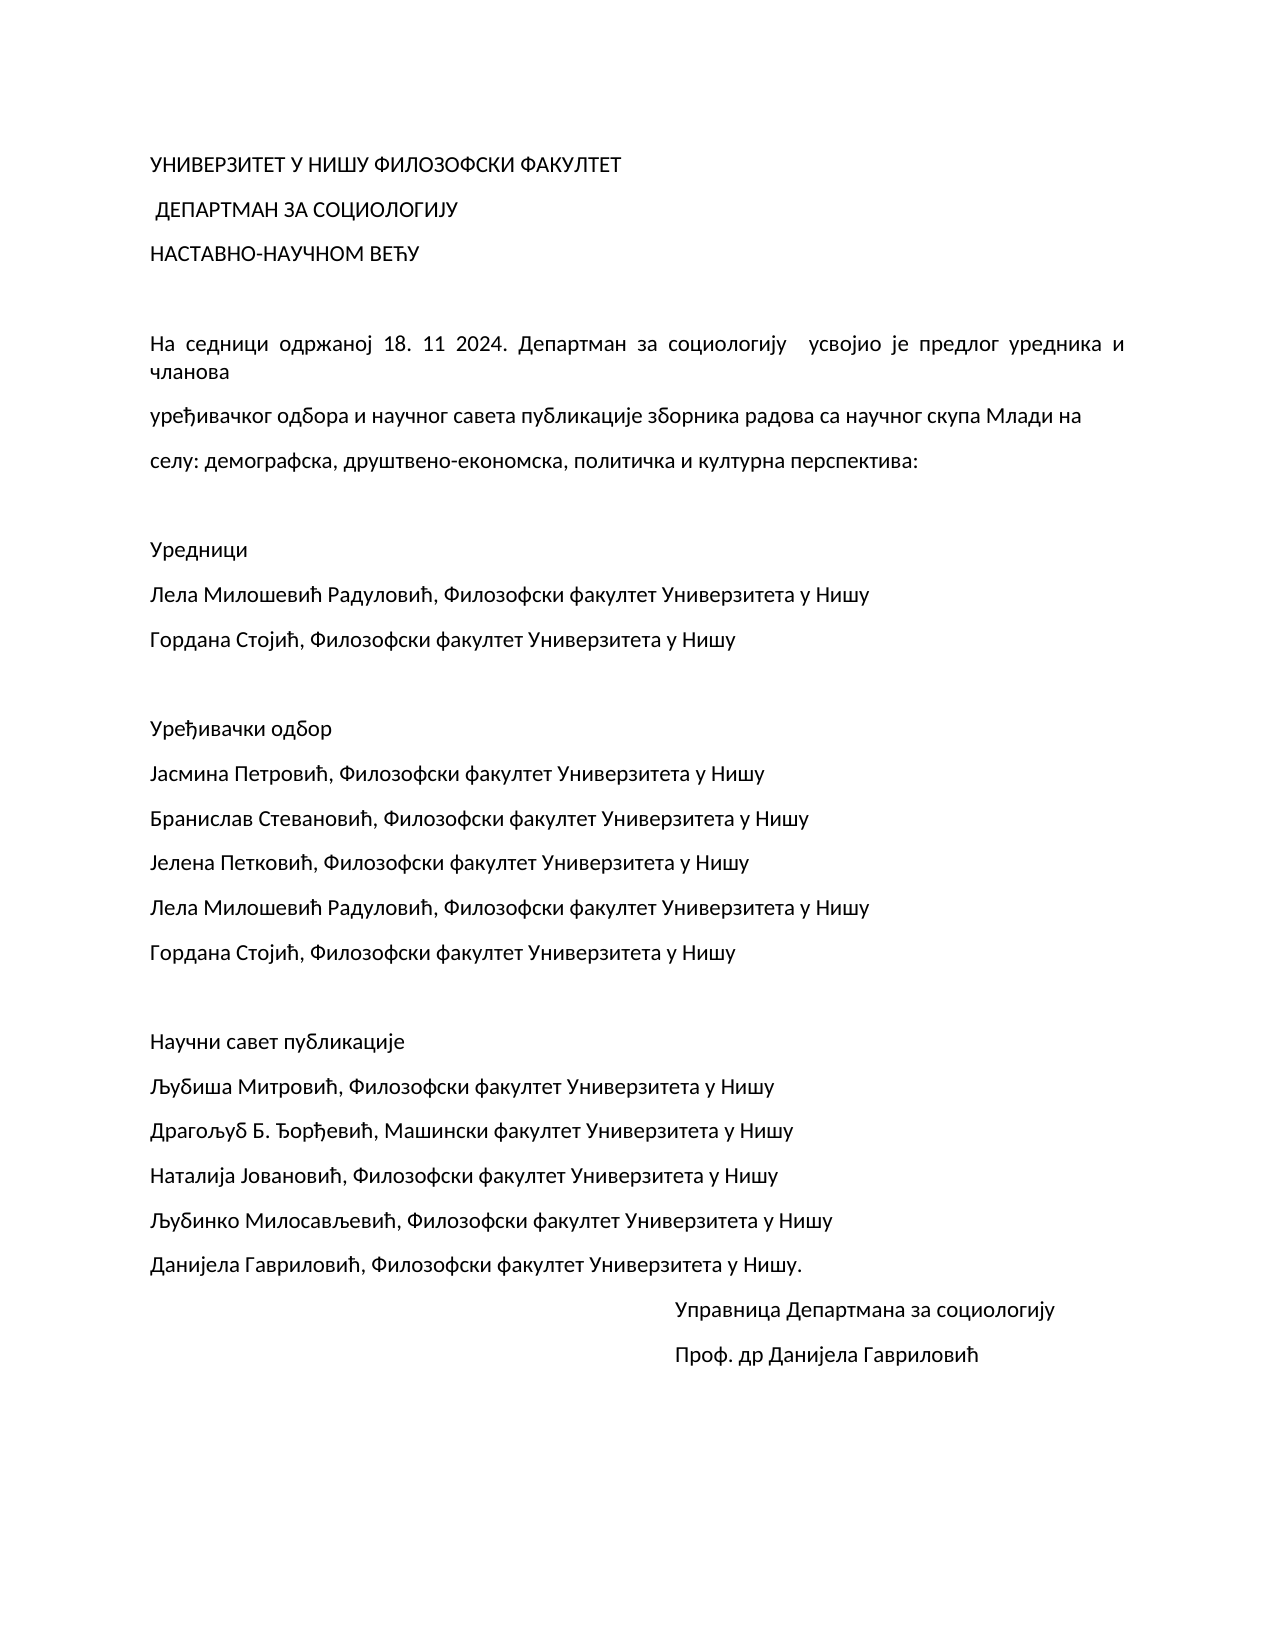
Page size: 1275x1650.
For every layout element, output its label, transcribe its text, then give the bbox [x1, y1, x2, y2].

text Бранислав Стевановић, Филозофски факултет Универзитета у Нишу [150, 804, 1125, 832]
text Гордана Стојић, Филозофски факултет Универзитета у Нишу [150, 938, 1125, 966]
text Лела Милошевић Радуловић, Филозофски факултет Универзитета у Нишу [150, 893, 1125, 921]
text Уредници [150, 536, 1125, 563]
text Љубинко Милосављевић, Филозофски факултет Универзитета у Нишу [150, 1206, 1125, 1234]
text УНИВЕРЗИТЕТ У НИШУ ФИЛОЗОФСКИ ФАКУЛТЕТ [150, 150, 1125, 178]
text Данијела Гавриловић, Филозофски факултет Универзитета у Нишу. [150, 1251, 1125, 1278]
text На седници одржаној 18. 11 2024. Департман за социологију усвојио је предлог уредника и чланова [150, 329, 1125, 385]
text Јасмина Петровић, Филозофски факултет Универзитета у Нишу [150, 759, 1125, 787]
text Уређивачки одбор [150, 714, 1125, 742]
text ДЕПАРТМАН ЗА СОЦИОЛОГИЈУ [150, 195, 1125, 223]
text селу: демографска, друштвено-економска, политичка и културна перспектива: [150, 446, 1125, 474]
text Управница Департмана за социологију [150, 1295, 1125, 1323]
text уређивачког одбора и научног савета публикације зборника радова са научног скупа Млади на [150, 401, 1125, 429]
text Гордана Стојић, Филозофски факултет Универзитета у Нишу [150, 625, 1125, 653]
text НАСТАВНО-НАУЧНОМ ВЕЋУ [150, 239, 1125, 267]
text Јелена Петковић, Филозофски факултет Универзитета у Нишу [150, 848, 1125, 876]
text Научни савет публикације [150, 1027, 1125, 1055]
text Љубиша Митровић, Филозофски факултет Универзитета у Нишу [150, 1072, 1125, 1100]
text Проф. др Данијела Гавриловић [675, 1340, 1125, 1368]
text Драгољуб Б. Ђорђевић, Машински факултет Универзитета у Нишу [150, 1116, 1125, 1144]
text Лела Милошевић Радуловић, Филозофски факултет Универзитета у Нишу [150, 580, 1125, 608]
text Наталија Јовановић, Филозофски факултет Универзитета у Нишу [150, 1161, 1125, 1189]
